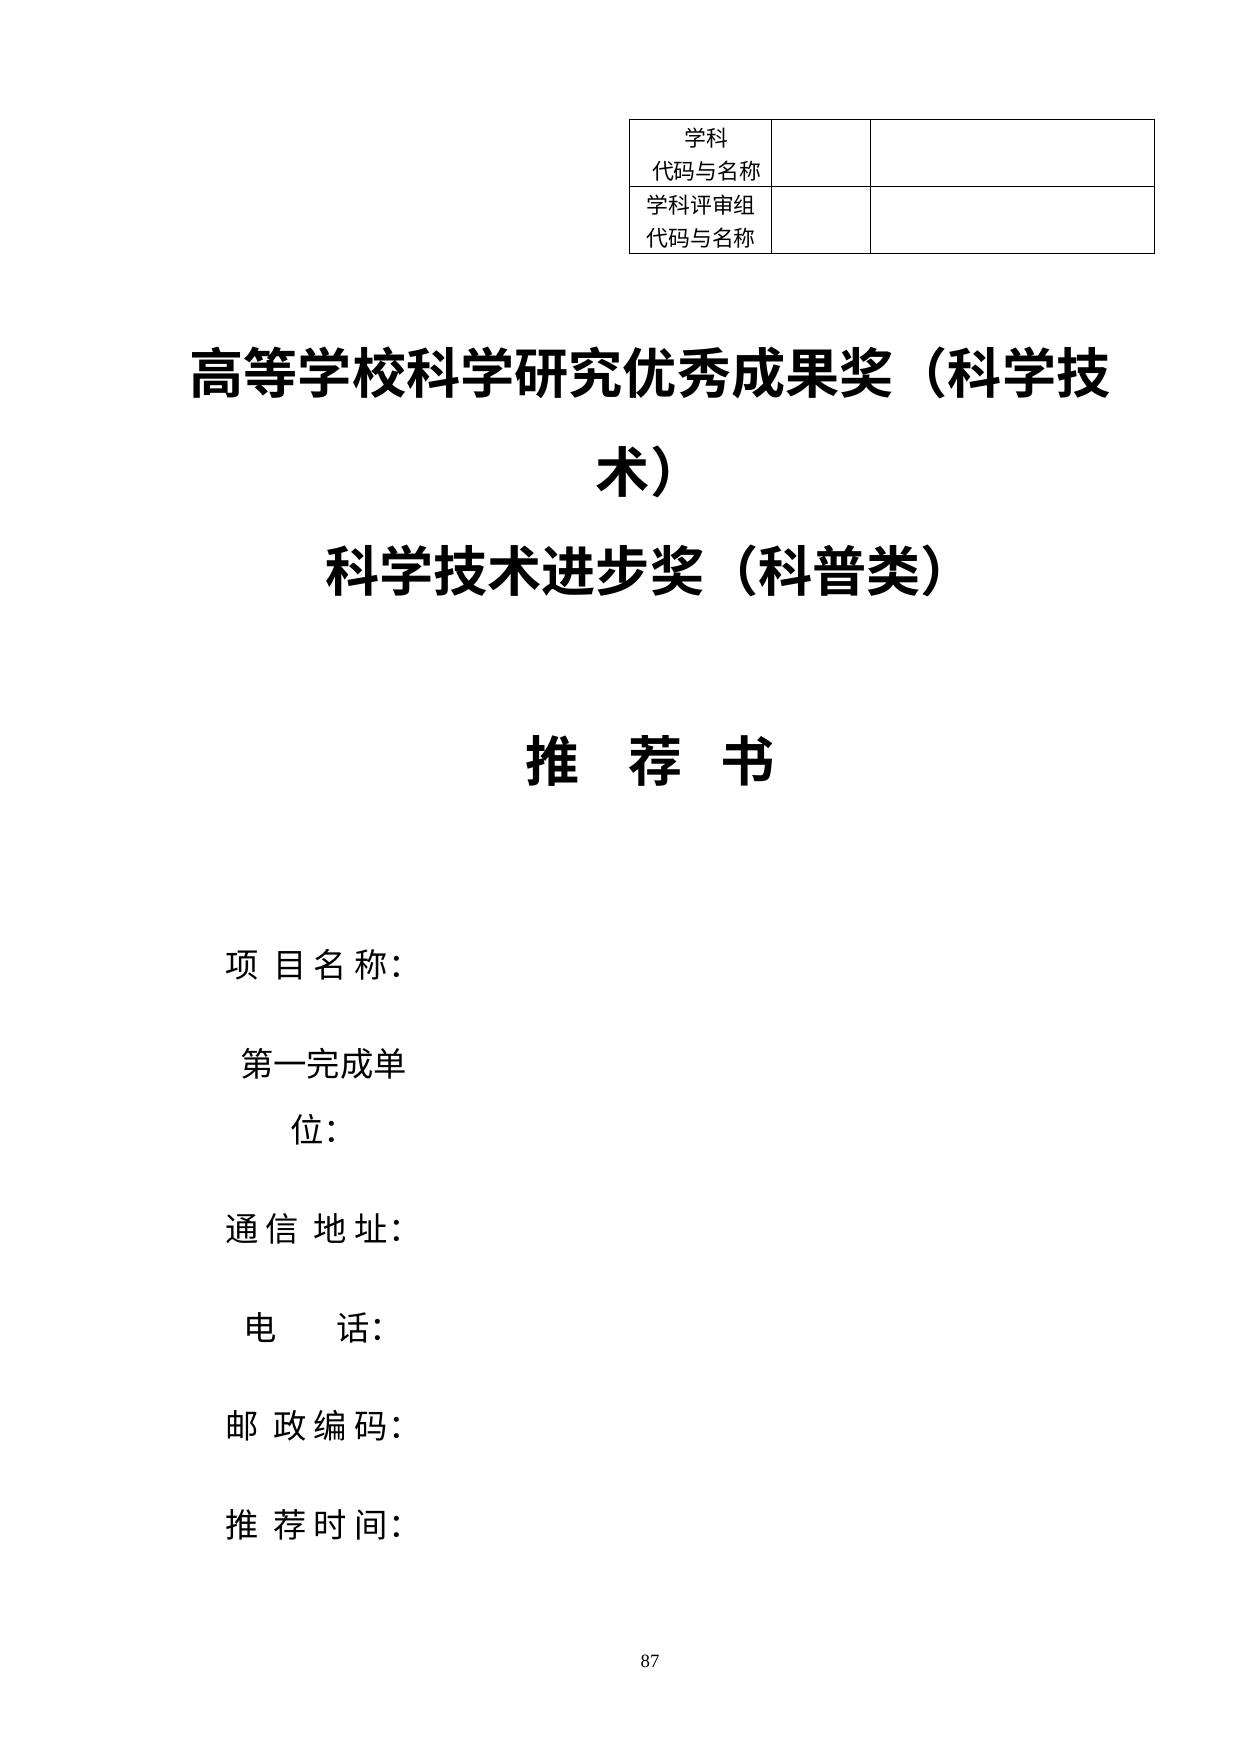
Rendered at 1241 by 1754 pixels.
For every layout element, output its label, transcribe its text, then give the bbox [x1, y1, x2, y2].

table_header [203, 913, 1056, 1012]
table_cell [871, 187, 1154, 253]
title 推 荐 书 [148, 709, 1152, 808]
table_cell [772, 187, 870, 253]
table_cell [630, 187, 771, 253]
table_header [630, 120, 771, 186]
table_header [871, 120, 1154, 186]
text 高等学校科学研究优秀成果奖（科学技术） [148, 320, 1152, 518]
text 科学技术进步奖（科普类） [148, 518, 1152, 618]
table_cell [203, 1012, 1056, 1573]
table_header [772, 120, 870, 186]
